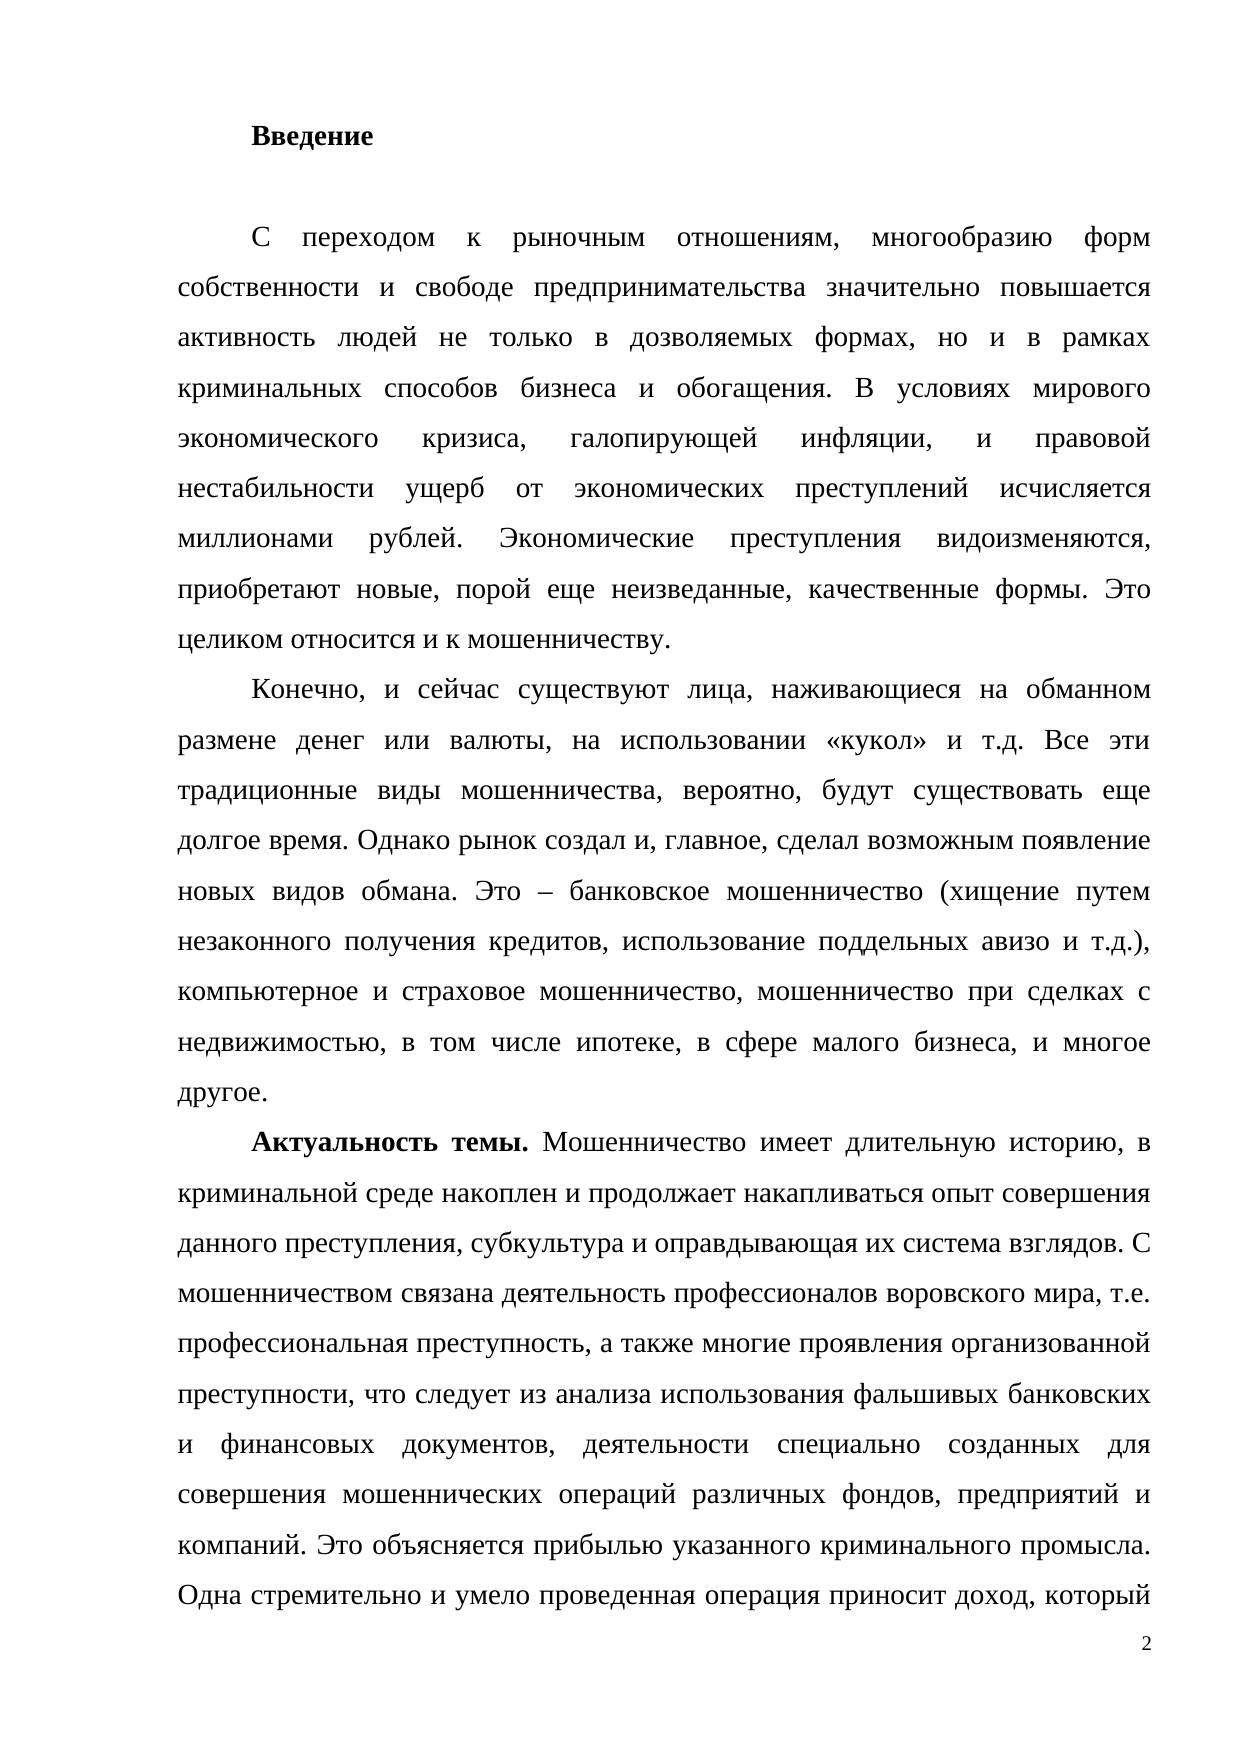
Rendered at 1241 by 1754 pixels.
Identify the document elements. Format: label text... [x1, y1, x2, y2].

text С переходом к рыночным отношениям, многообразию форм собственности и свободе предпринимательства значительно повышается активность людей не только в дозволяемых формах, но и в рамках криминальных способов бизнеса и обогащения. В условиях мирового экономического кризиса, галопирующей инфляции, и правовой нестабильности ущерб от экономических преступлений исчисляется миллионами рублей. Экономические преступления видоизменяются, приобретают новые, порой еще неизведанные, качественные формы. Это целиком относится и к мошенничеству. [177, 219, 1152, 655]
text Введение [177, 118, 1152, 152]
text Конечно, и сейчас существуют лица, наживающиеся на обманном размене денег или валюты, на использовании «кукол» и т.д. Все эти традиционные виды мошенничества, вероятно, будут существовать еще долгое время. Однако рынок создал и, главное, сделал возможным появление новых видов обмана. Это – банковское мошенничество (хищение путем незаконного получения кредитов, использование поддельных авизо и т.д.), компьютерное и страховое мошенничество, мошенничество при сделках с недвижимостью, в том числе ипотеке, в сфере малого бизнеса, и многое другое. [177, 672, 1152, 1108]
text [177, 1124, 1152, 1611]
